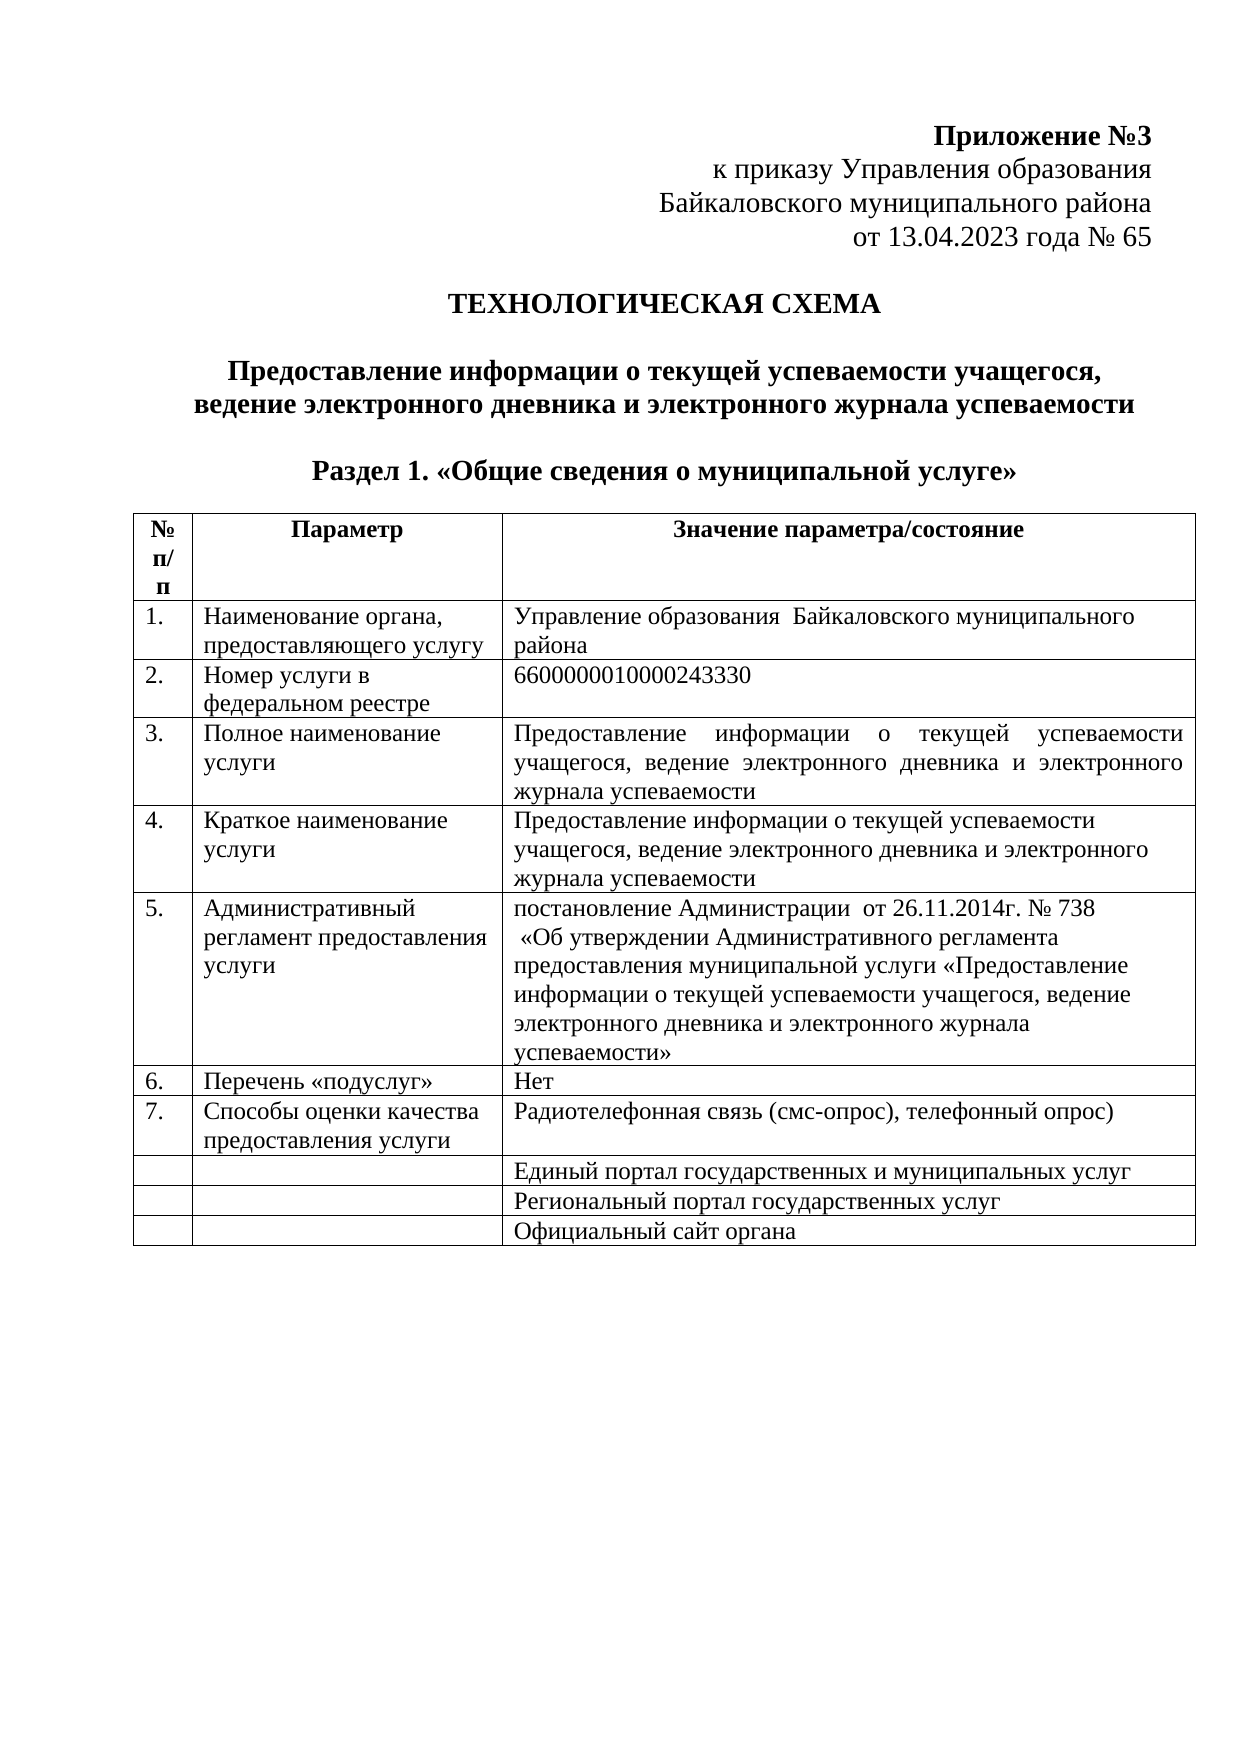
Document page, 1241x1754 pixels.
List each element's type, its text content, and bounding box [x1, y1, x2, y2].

text к приказу Управления образования [177, 152, 1152, 185]
table_cell [193, 1216, 502, 1245]
table_cell Наименование органа, предоставляющего услугу [193, 601, 502, 659]
table_cell 2. [134, 660, 192, 717]
table_cell 6. [134, 1066, 192, 1095]
table_cell 3. [134, 718, 192, 804]
table_cell 6600000010000243330 [503, 660, 1195, 717]
table_header Параметр [193, 514, 502, 600]
table_cell 4. [134, 806, 192, 892]
text Предоставление информации о текущей успеваемости учащегося, ведение электронного дневника и электронного журнала успеваемости [177, 353, 1152, 420]
table_cell Официальный сайт органа [503, 1216, 1195, 1245]
table_cell 5. [134, 893, 192, 1065]
text Раздел 1. «Общие сведения о муниципальной услуге» [177, 453, 1152, 487]
table_cell Краткое наименование услуги [193, 806, 502, 892]
table_cell Номер услуги в федеральном реестре [193, 660, 502, 717]
table_cell Административный регламент предоставления услуги [193, 893, 502, 1065]
table_cell [134, 1186, 192, 1215]
table_cell 7. [134, 1096, 192, 1155]
text ТЕХНОЛОГИЧЕСКАЯ СХЕМА [177, 286, 1152, 319]
table_cell постановление Администрации от 26.11.2014г. № 738 «Об утверждении Административного регламента предоставления муниципальной услуги «Предоставление информации о текущей успеваемости учащегося, ведение электронного дневника и электронного журнала успеваемости» [503, 893, 1195, 1065]
table_cell Предоставление информации о текущей успеваемости учащегося, ведение электронного дневника и электронного журнала успеваемости [503, 806, 1195, 892]
table_cell [134, 1216, 192, 1245]
table_cell Управление образования Байкаловского муниципального района [503, 601, 1195, 659]
table_cell Перечень «подуслуг» [193, 1066, 502, 1095]
table_cell Полное наименование услуги [193, 718, 502, 804]
table_cell Радиотелефонная связь (смс-опрос), телефонный опрос) [503, 1096, 1195, 1155]
table_header № п/п [134, 514, 192, 600]
table_cell Способы оценки качества предоставления услуги [193, 1096, 502, 1155]
table_cell [134, 1156, 192, 1185]
table_cell Единый портал государственных и муниципальных услуг [503, 1156, 1195, 1185]
table_cell [193, 1186, 502, 1215]
table_cell Предоставление информации о текущей успеваемости учащегося, ведение электронного дневника и электронного журнала успеваемости [503, 718, 1195, 804]
table_header Значение параметра/состояние [503, 514, 1195, 600]
text Приложение №3 [177, 118, 1152, 152]
text Байкаловского муниципального района [177, 185, 1152, 219]
table_cell Региональный портал государственных услуг [503, 1186, 1195, 1215]
table_cell [193, 1156, 502, 1185]
table_cell Нет [503, 1066, 1195, 1095]
text от 13.04.2023 года № 65 [177, 219, 1152, 252]
table_cell 1. [134, 601, 192, 659]
